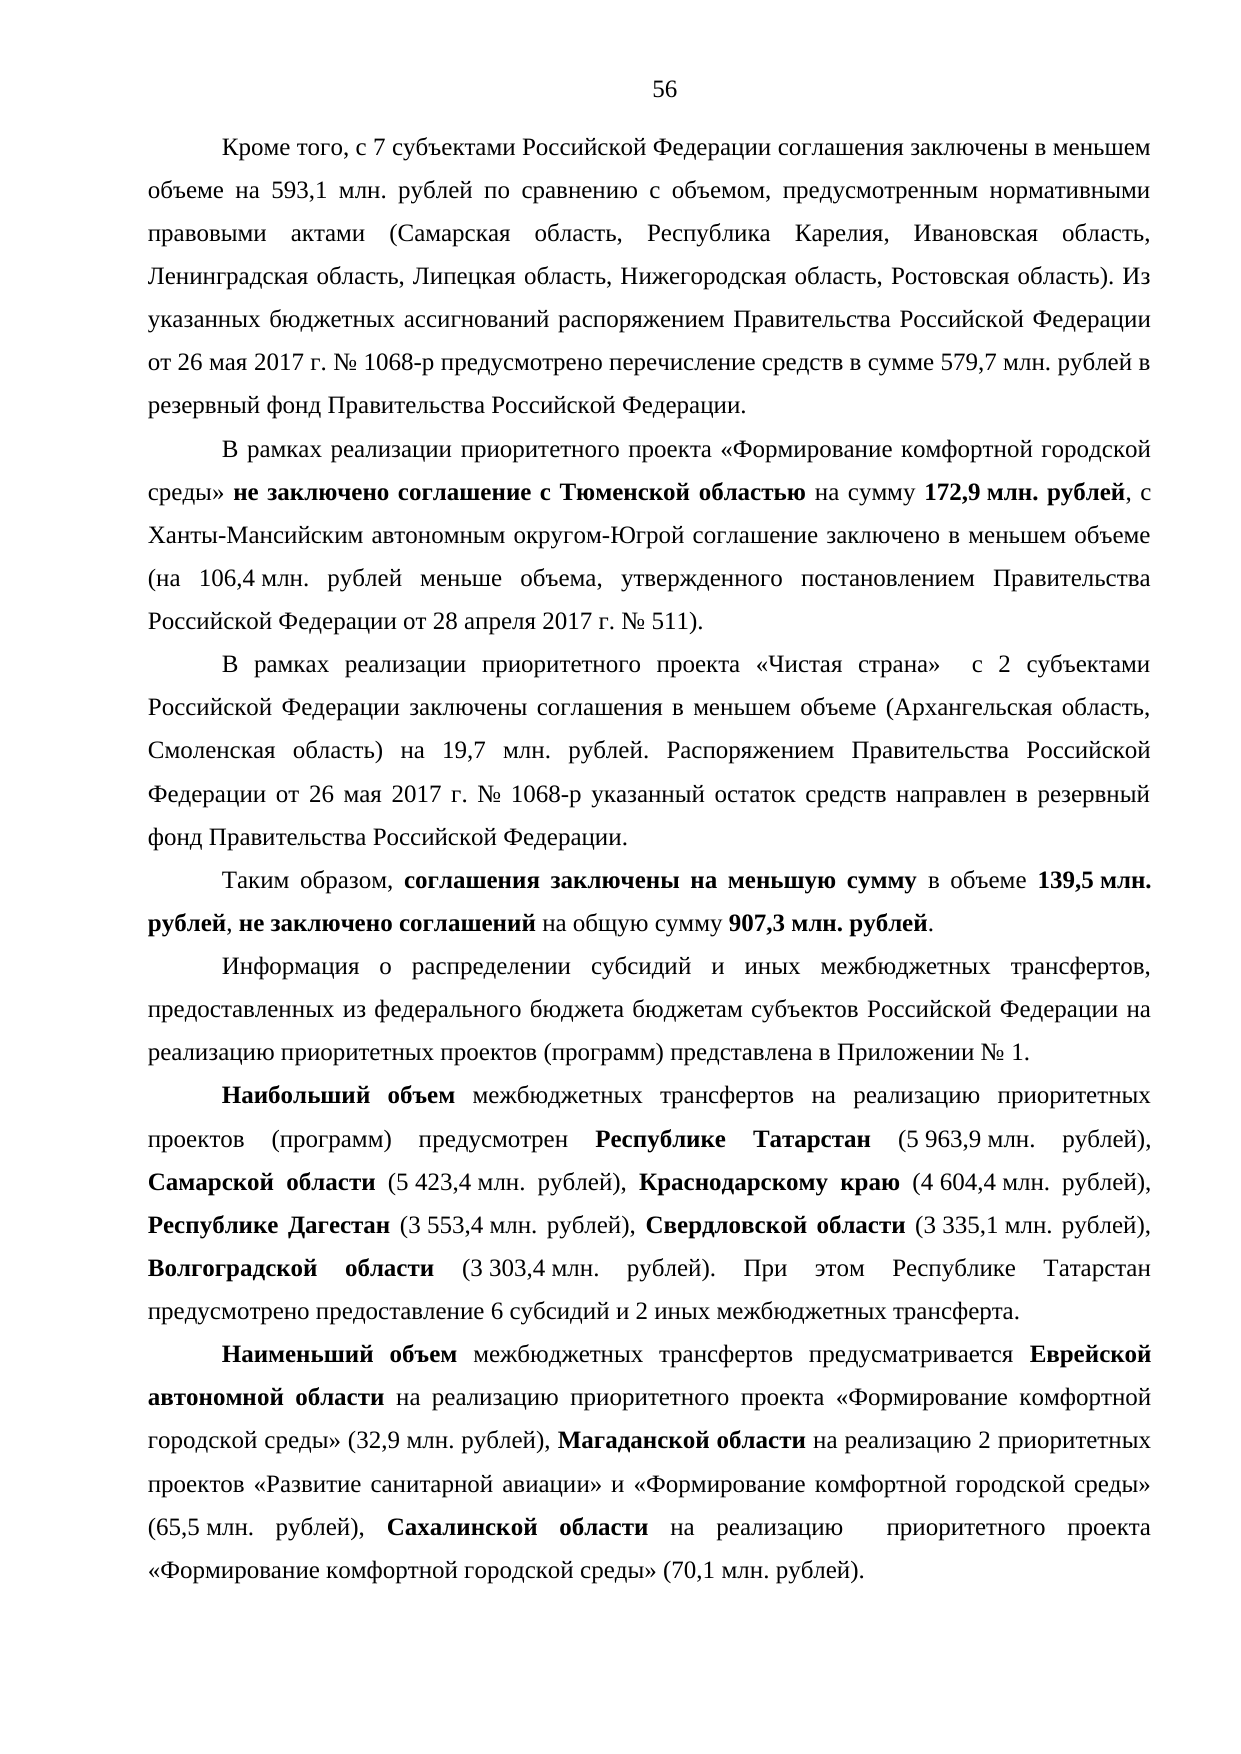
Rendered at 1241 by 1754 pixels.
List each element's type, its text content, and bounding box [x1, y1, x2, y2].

text В рамках реализации приоритетного проекта «Формирование комфортной городской среды» не заключено соглашение с Тюменской областью на сумму 172,9 млн. рублей, с Ханты-Мансийским автономным округом-Югрой соглашение заключено в меньшем объеме (на 106,4 млн. рублей меньше объема, утвержденного постановлением Правительства Российской Федерации от 28 апреля 2017 г. № 511). [148, 434, 1152, 635]
text Кроме того, с 7 субъектами Российской Федерации соглашения заключены в меньшем объеме на 593,1 млн. рублей по сравнению с объемом, предусмотренным нормативными правовыми актами (Самарская область, Республика Карелия, Ивановская область, Ленинградская область, Липецкая область, Нижегородская область, Ростовская область). Из указанных бюджетных ассигнований распоряжением Правительства Российской Федерации от 26 мая 2017 г. № 1068-р предусмотрено перечисление средств в сумме 579,7 млн. рублей в резервный фонд Правительства Российской Федерации. [148, 132, 1152, 419]
text Наибольший объем межбюджетных трансфертов на реализацию приоритетных проектов (программ) предусмотрен Республике Татарстан (5 963,9 млн. рублей), Самарской области (5 423,4 млн. рублей), Краснодарскому краю (4 604,4 млн. рублей), Республике Дагестан (3 553,4 млн. рублей), Свердловской области (3 335,1 млн. рублей), Волгоградской области (3 303,4 млн. рублей). При этом Республике Татарстан предусмотрено предоставление 6 субсидий и 2 иных межбюджетных трансферта. [148, 1081, 1152, 1325]
text Таким образом, соглашения заключены на меньшую сумму в объеме 139,5 млн. рублей, не заключено соглашений на общую сумму 907,3 млн. рублей. [148, 865, 1152, 937]
text В рамках реализации приоритетного проекта «Чистая страна» с 2 субъектами Российской Федерации заключены соглашения в меньшем объеме (Архангельская область, Смоленская область) на 19,7 млн. рублей. Распоряжением Правительства Российской Федерации от 26 мая 2017 г. № 1068-р указанный остаток средств направлен в резервный фонд Правительства Российской Федерации. [148, 649, 1152, 851]
text Наименьший объем межбюджетных трансфертов предусматривается Еврейской автономной области на реализацию приоритетного проекта «Формирование комфортной городской среды» (32,9 млн. рублей), Магаданской области на реализацию 2 приоритетных проектов «Развитие санитарной авиации» и «Формирование комфортной городской среды» (65,5 млн. рублей), Сахалинской области на реализацию приоритетного проекта «Формирование комфортной городской среды» (70,1 млн. рублей). [148, 1339, 1152, 1584]
text Информация о распределении субсидий и иных межбюджетных трансфертов, предоставленных из федерального бюджета бюджетам субъектов Российской Федерации на реализацию приоритетных проектов (программ) представлена в Приложении № 1. [148, 951, 1152, 1066]
